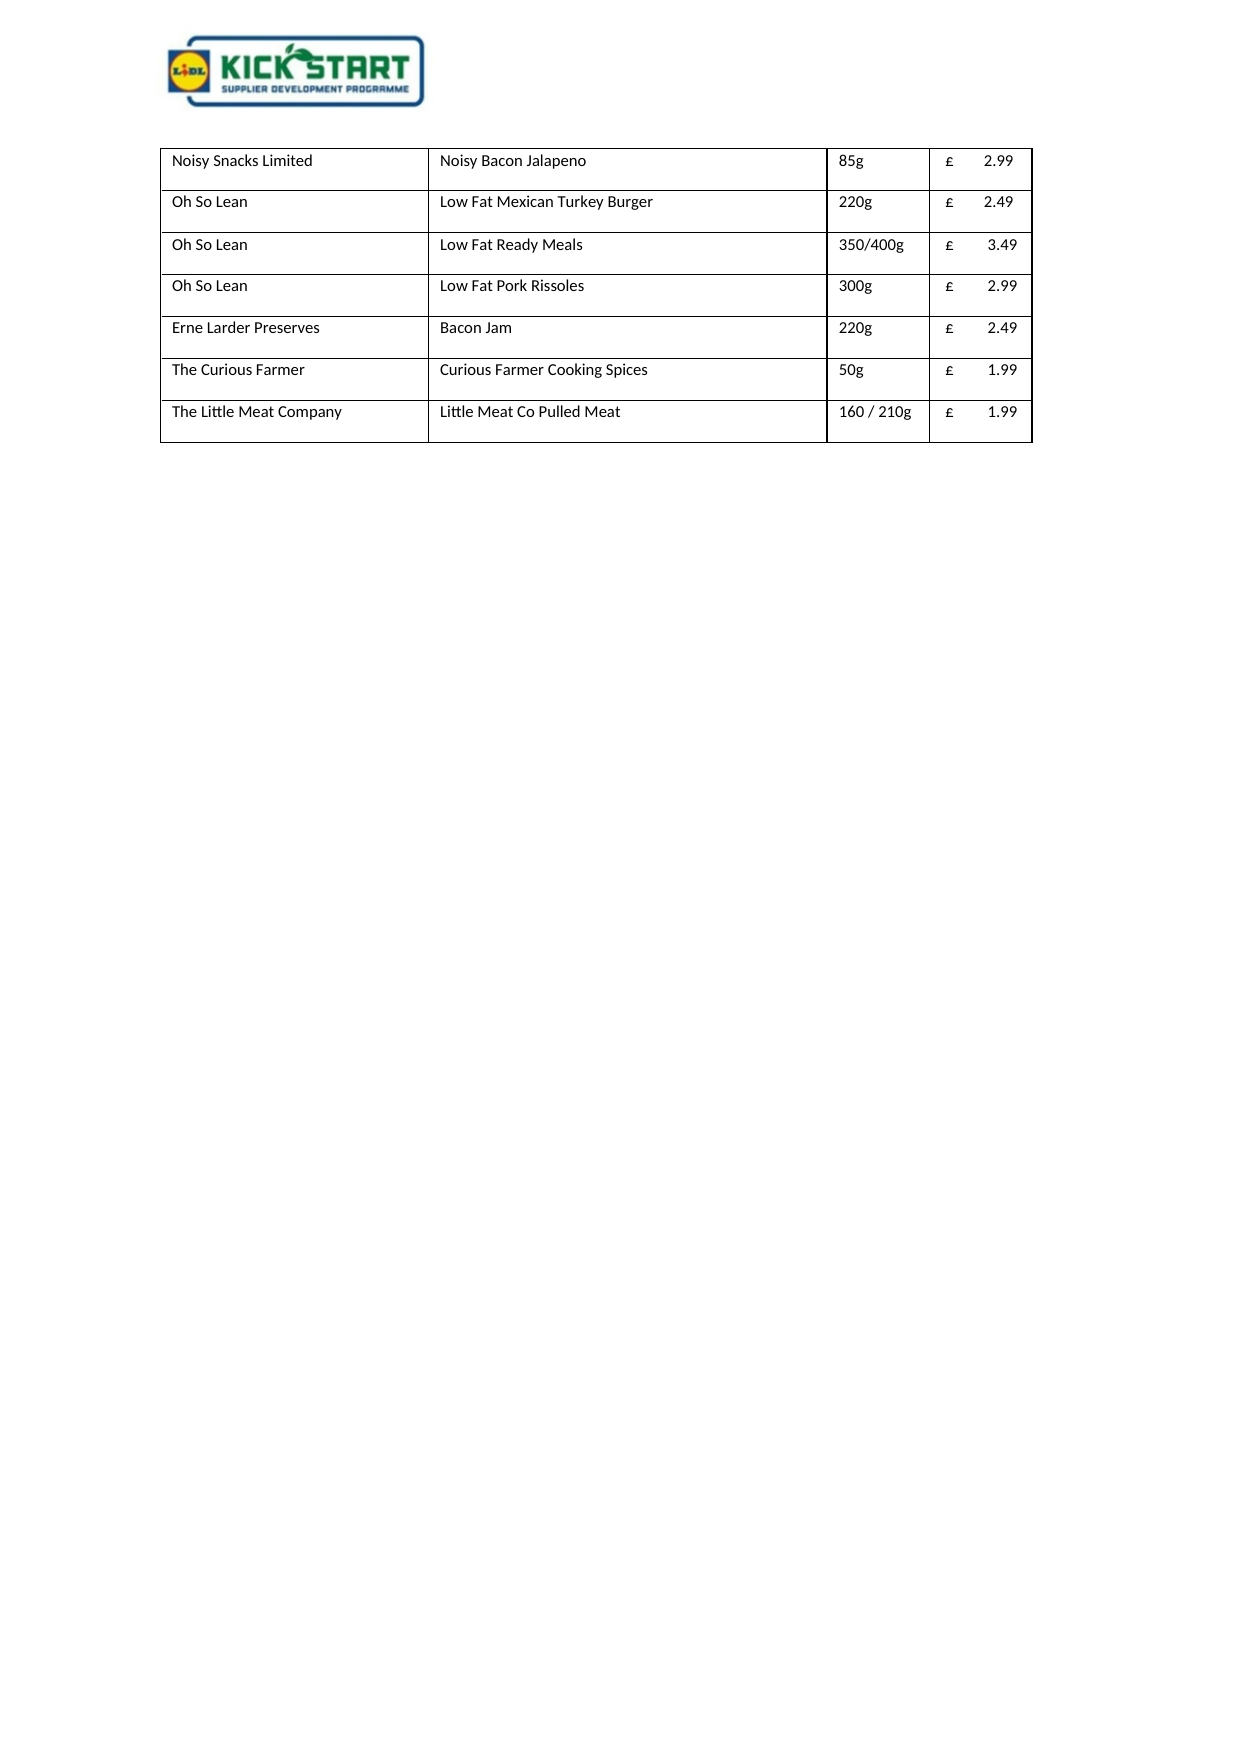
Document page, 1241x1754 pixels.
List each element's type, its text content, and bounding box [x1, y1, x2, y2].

picture [147, 22, 445, 124]
table_cell £ 2.99 [930, 275, 1031, 316]
table_cell £ 2.49 [930, 317, 1031, 358]
table_cell 220g [828, 191, 929, 232]
table_cell Curious Farmer Cooking Spices [429, 359, 826, 399]
table_cell Oh So Lean [161, 191, 428, 232]
table_cell Little Meat Co Pulled Meat [429, 401, 826, 442]
table_cell £ 2.99 [930, 149, 1031, 190]
table_cell £ 2.49 [930, 191, 1031, 232]
table_cell Low Fat Pork Rissoles [429, 275, 826, 316]
table_cell 50g [828, 359, 929, 399]
table_cell £ 1.99 [930, 401, 1031, 442]
table_cell Low Fat Ready Meals [429, 233, 826, 274]
table_cell 300g [828, 275, 929, 316]
table_cell Erne Larder Preserves [161, 317, 428, 358]
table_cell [161, 149, 428, 190]
table_cell 85g [828, 149, 929, 190]
table_cell £ 3.49 [930, 233, 1031, 274]
table_cell Oh So Lean [161, 275, 428, 316]
table_cell 220g [828, 317, 929, 358]
table_cell Oh So Lean [161, 233, 428, 274]
table_cell Noisy Bacon Jalapeno [429, 149, 826, 190]
table_cell Bacon Jam [429, 317, 826, 358]
table_cell Low Fat Mexican Turkey Burger [429, 191, 826, 232]
table_cell 350/400g [828, 233, 929, 274]
table_cell 160 / 210g [828, 401, 929, 442]
table_cell The Little Meat Company [161, 401, 428, 442]
table_cell The Curious Farmer [161, 359, 428, 399]
table_cell £ 1.99 [930, 359, 1031, 399]
